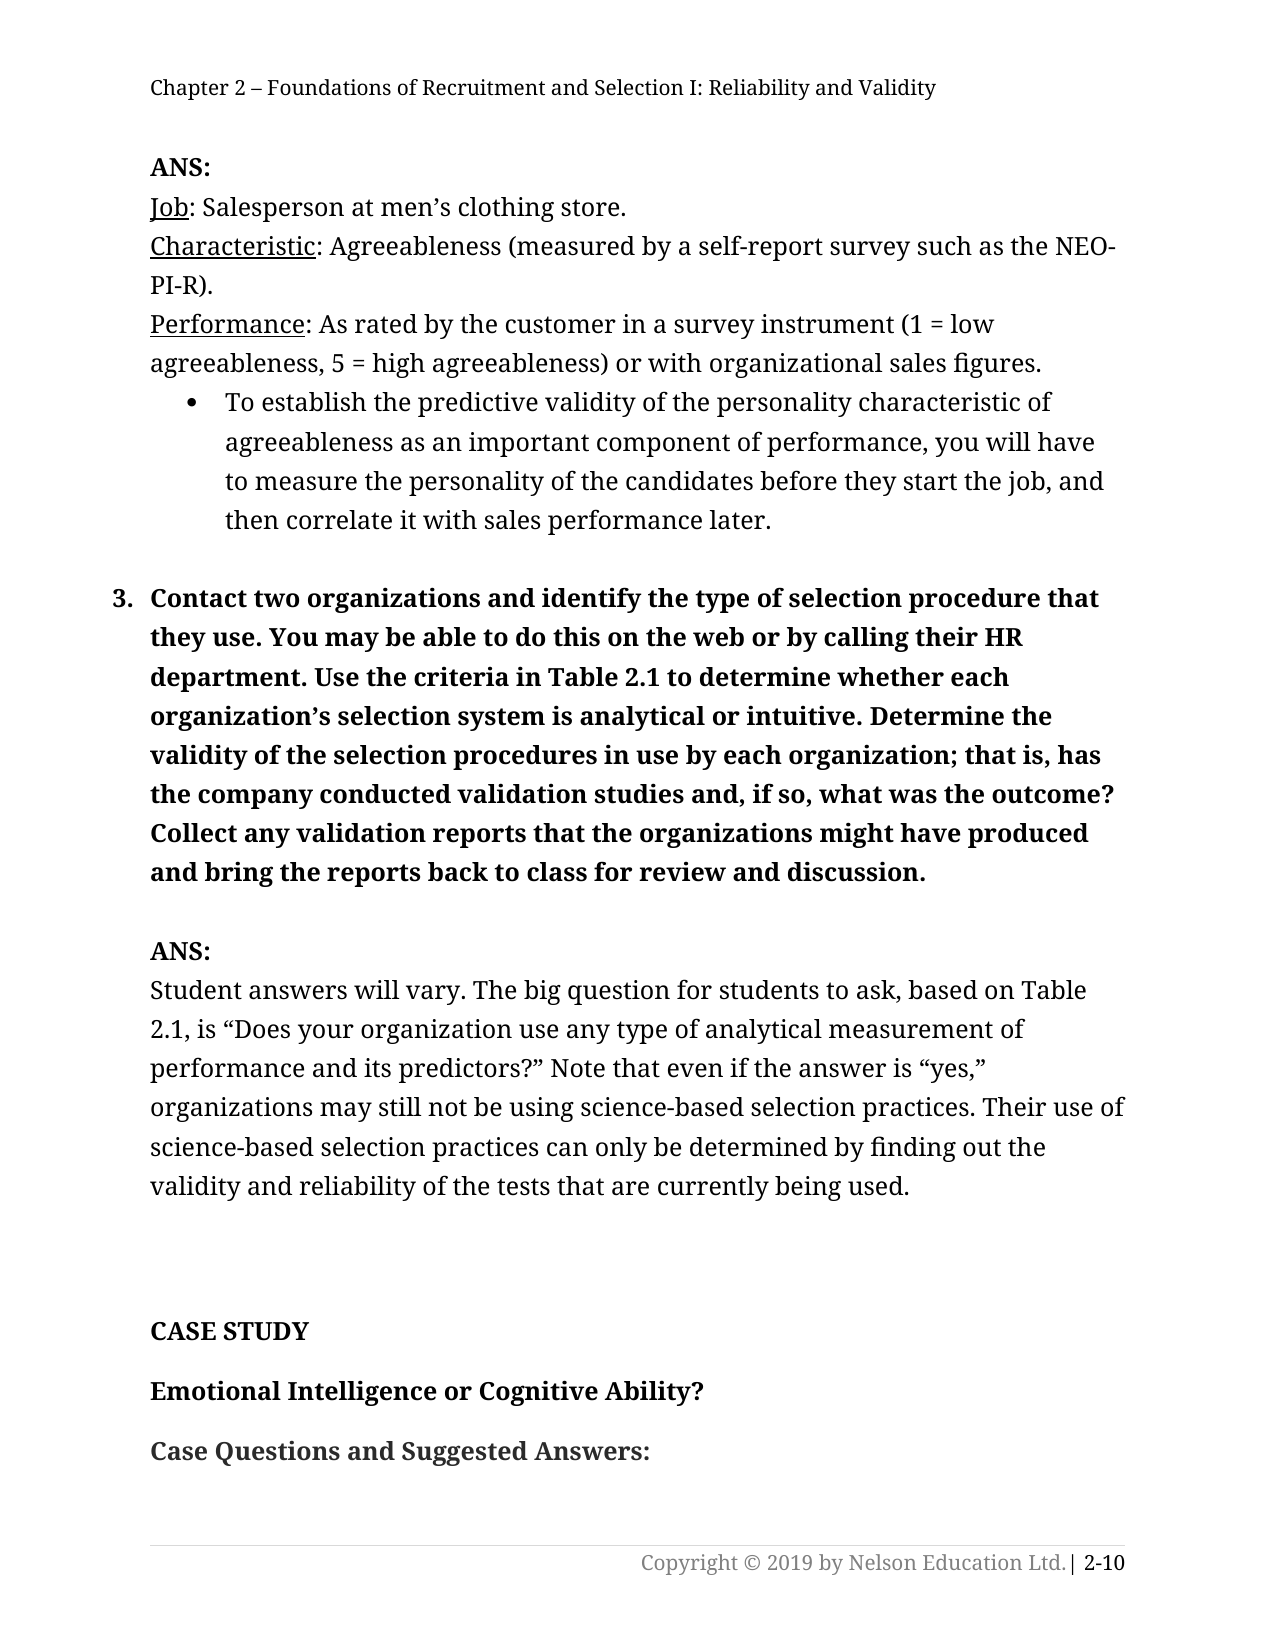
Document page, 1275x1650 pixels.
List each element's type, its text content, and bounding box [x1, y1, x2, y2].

list To establish the predictive validity of the personality characteristic of agreeableness as an important component of performance, you will have to measure the personality of the candidates before they start the job, and then correlate it with sales performance later. [187, 385, 1125, 537]
list Contact two organizations and identify the type of selection procedure that they use. You may be able to do this on the web or by calling their HR department. Use the criteria in Table 2.1 to determine whether each organization’s selection system is analytical or intuitive. Determine the validity of the selection procedures in use by each organization; that is, has the company conducted validation studies and, if so, what was the outcome? Collect any validation reports that the organizations might have produced and bring the reports back to class for review and discussion. [112, 581, 1125, 889]
text Performance: As rated by the customer in a survey instrument (1 = low agreeableness, 5 = high agreeableness) or with organizational sales figures. [150, 307, 1125, 380]
text Student answers will vary. The big question for students to ask, based on Table 2.1, is “Does your organization use any type of analytical measurement of performance and its predictors?” Note that even if the answer is “yes,” organizations may still not be using science-based selection practices. Their use of science-based selection practices can only be determined by finding out the validity and reliability of the tests that are currently being used. [150, 972, 1125, 1202]
text Emotional Intelligence or Cognitive Ability? [150, 1373, 1125, 1407]
text Characteristic: Agreeableness (measured by a self-report survey such as the NEO-PI-R). [150, 228, 1125, 302]
text Job: Salesperson at men’s clothing store. [150, 189, 1125, 223]
text ANS: [150, 933, 1125, 967]
text Case Questions and Suggested Answers: [150, 1433, 1125, 1467]
text CASE STUDY [150, 1313, 1125, 1347]
text ANS: [150, 150, 1125, 184]
